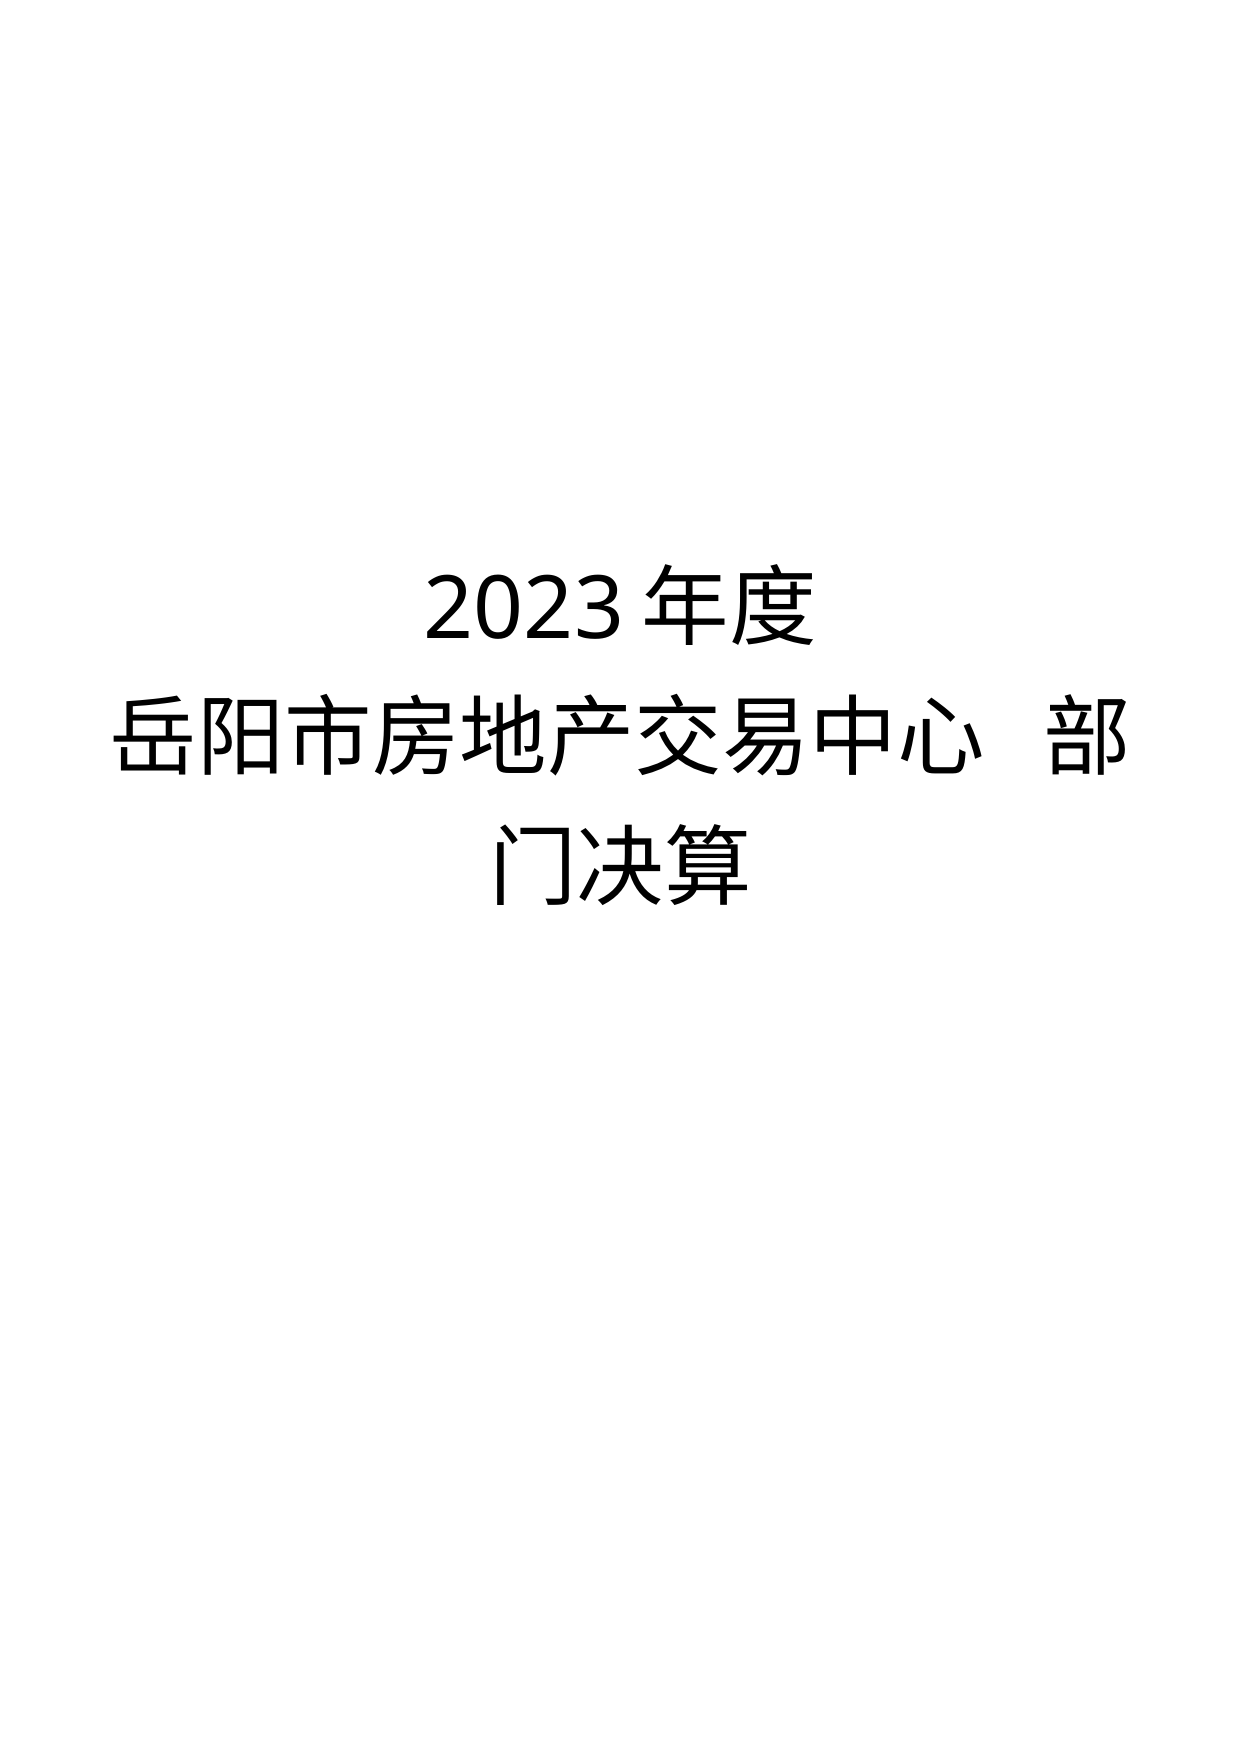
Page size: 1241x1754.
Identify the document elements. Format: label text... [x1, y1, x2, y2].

text 2023年度 [75, 536, 1165, 666]
text 岳阳市房地产交易中心 部门决算 [75, 666, 1165, 926]
